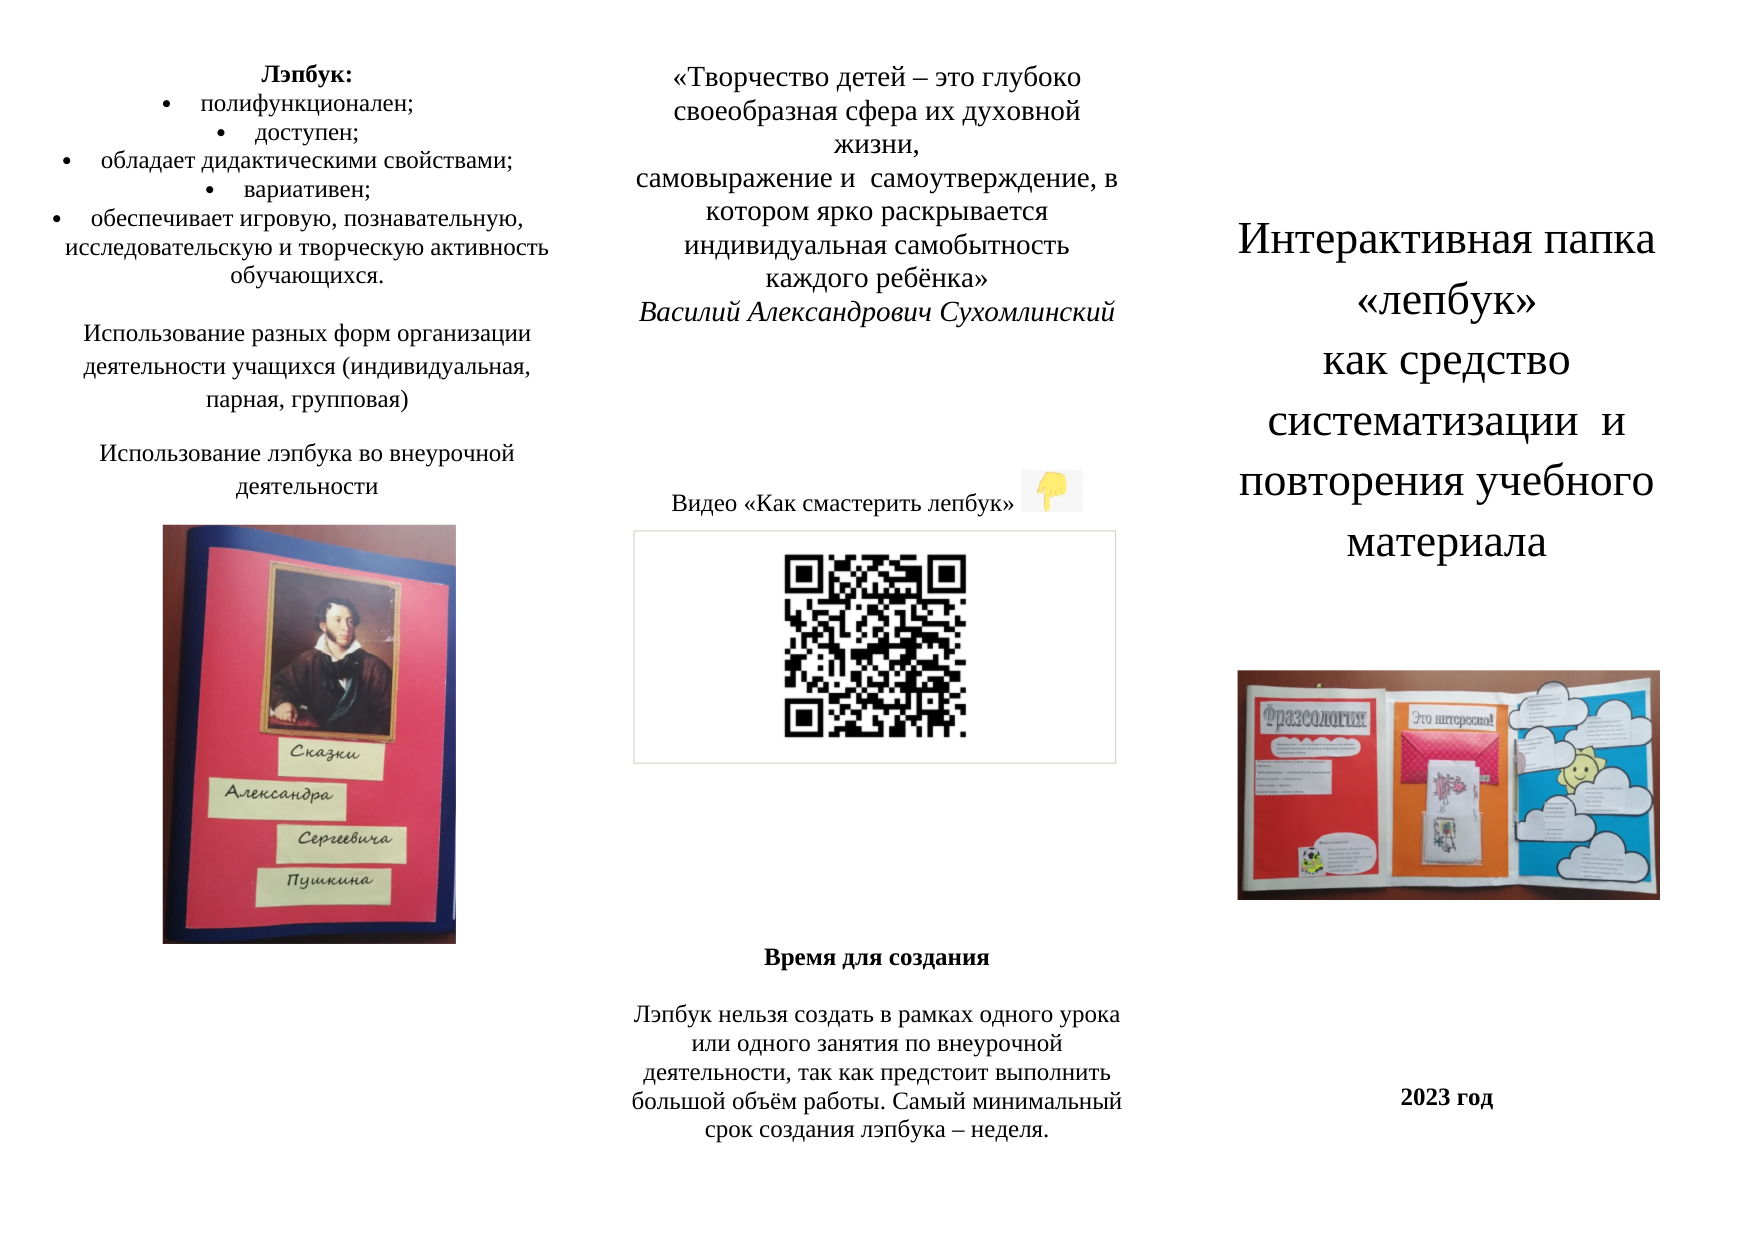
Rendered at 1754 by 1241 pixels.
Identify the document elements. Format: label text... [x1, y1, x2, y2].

text как средство систематизации и повторения учебного материала [1199, 332, 1695, 566]
list обеспечивает игровую, познавательную, исследовательскую и творческую активность обучающихся. [22, 203, 555, 289]
list вариативен; [22, 174, 555, 203]
picture [1238, 671, 1660, 900]
text Видео «Как смастерить лепбук» [629, 470, 1125, 517]
text Время для создания [629, 942, 1125, 971]
text Василий Александрович Сухомлинский [629, 294, 1125, 327]
text Использование разных форм организации деятельности учащихся (индивидуальная, парная, групповая) [59, 318, 555, 413]
list доступен; [22, 117, 555, 145]
list полифункционален; [22, 88, 555, 117]
picture [163, 525, 455, 943]
text Лэпбук нельзя создать в рамках одного урока или одного занятия по внеурочной деятельности, так как предстоит выполнить большой объём работы. Самый минимальный срок создания лэпбука – неделя. [629, 999, 1125, 1143]
list обладает дидактическими свойствами; [22, 145, 555, 174]
text Интерактивная папка «лепбук» [1199, 211, 1695, 324]
text самовыражение и самоутверждение, в котором ярко раскрывается индивидуальная самобытность каждого ребёнка» [629, 160, 1125, 294]
text Лэпбук: [59, 59, 555, 88]
text 2023 год [1199, 1082, 1695, 1111]
picture [1021, 470, 1083, 512]
picture [628, 517, 1125, 766]
text «Творчество детей – это глубоко своеобразная сфера их духовной жизни, [629, 59, 1125, 160]
text Использование лэпбука во внеурочной деятельности [59, 438, 555, 499]
